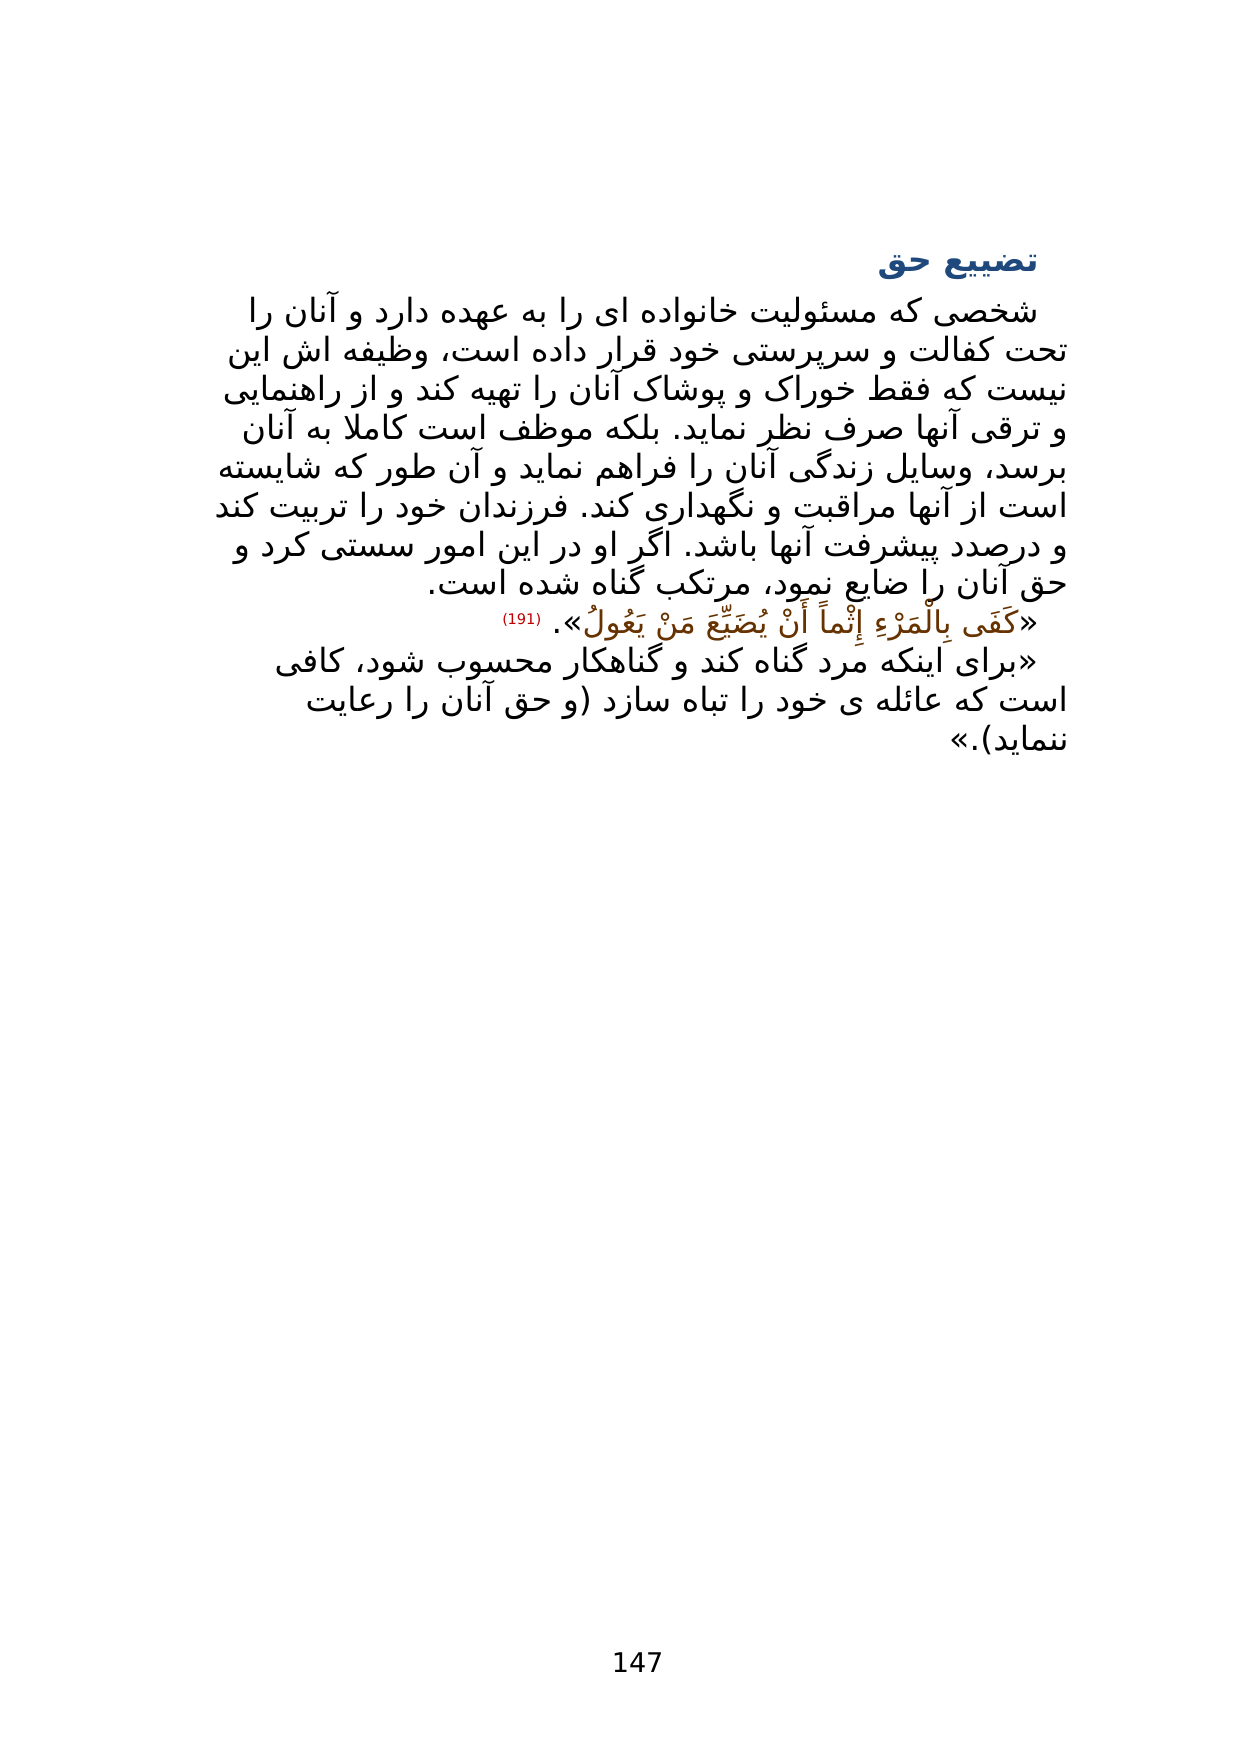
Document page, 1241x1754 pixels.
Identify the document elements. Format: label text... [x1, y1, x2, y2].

text «كَفَى بِالْمَرْءِ إِثْماً أَنْ يُضَيِّعَ مَنْ يَعُولُ». (191) [206, 603, 1069, 642]
text «برای اینکه مرد گناه کند و گناهکار محسوب شود، کافی است که عائله ی خود را تباه سازد (و حق آنان را رعایت ننماید).» [206, 642, 1069, 758]
text شخصی که مسئولیت خانواده ای را به عهده دارد و آنان را تحت کفالت و سرپرستی خود قرار داده است، وظیفه اش این نیست که فقط خوراک و پوشاک آنان را تهیه کند و از راهنمایی و ترقی آنها صرف نظر نماید. بلکه موظف است کاملا به آنان برسد، وسایل زندگی آنان را فراهم نماید و آن طور که شایسته است از آنها مراقبت و نگهداری کند. فرزندان خود را تربیت کند و درصدد پیشرفت آنها باشد. اگر او در این امور سستی کرد و حق آنان را ضایع نمود، مرتکب گناه شده است. [206, 292, 1069, 603]
subtitle تضییع حق [206, 241, 1069, 279]
